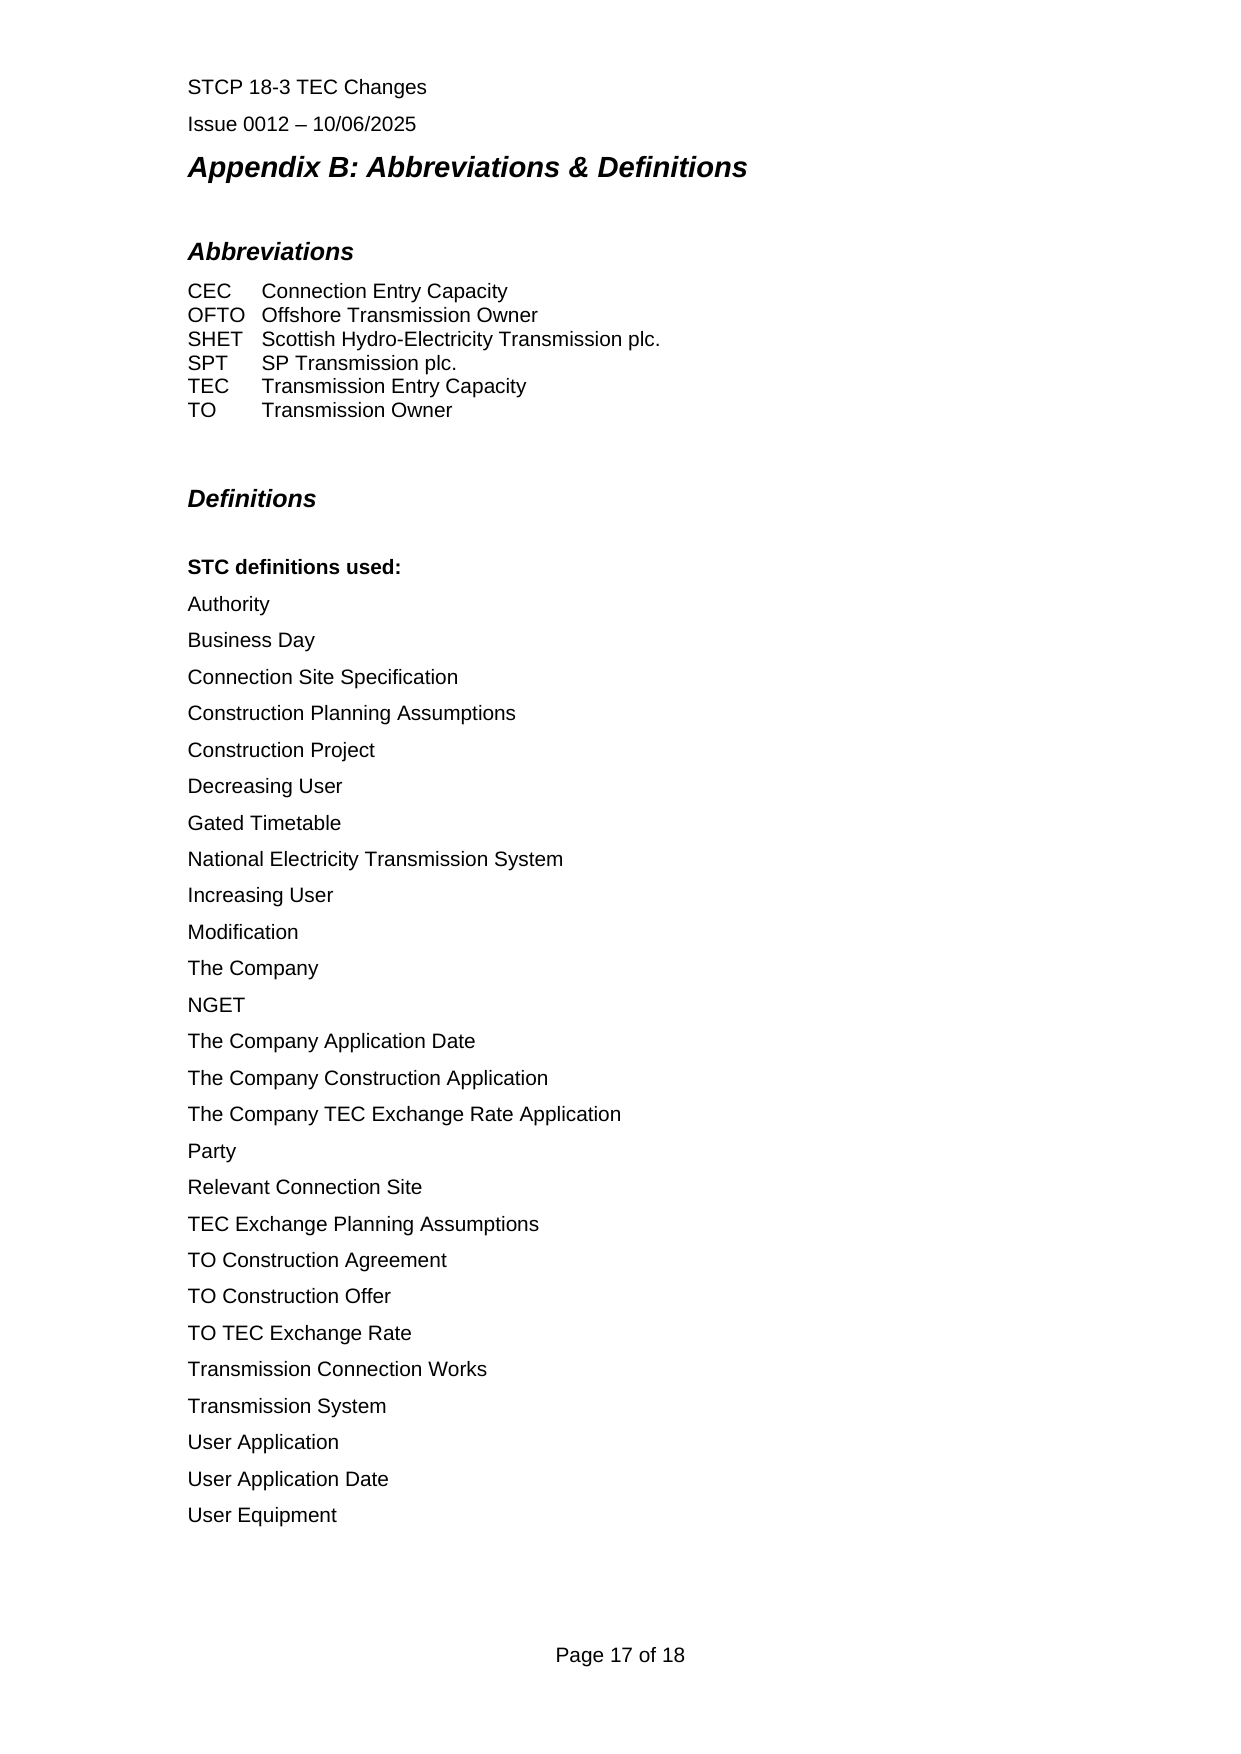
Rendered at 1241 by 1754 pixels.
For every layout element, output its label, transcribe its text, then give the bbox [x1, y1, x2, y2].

text The Company Application Date [187, 1029, 1053, 1053]
text Party [187, 1138, 1053, 1162]
text The Company TEC Exchange Rate Application [187, 1102, 1053, 1126]
text OFTO Offshore Transmission Owner [187, 302, 1053, 326]
text User Equipment [187, 1503, 1053, 1527]
text Authority [187, 592, 1053, 616]
text TEC Transmission Entry Capacity [187, 374, 1053, 398]
text Decreasing User [187, 774, 1053, 798]
text TO TEC Exchange Rate [187, 1321, 1053, 1345]
text STC definitions used: [187, 555, 1053, 579]
text Construction Planning Assumptions [187, 701, 1053, 725]
subtitle Definitions [187, 484, 1053, 512]
text The Company [187, 956, 1053, 980]
subtitle Abbreviations [187, 237, 1053, 266]
text Construction Project [187, 737, 1053, 761]
text SHET Scottish Hydro-Electricity Transmission plc. [187, 326, 1053, 350]
text National Electricity Transmission System [187, 847, 1053, 871]
subtitle Appendix B: Abbreviations & Definitions [187, 150, 1053, 183]
text Gated Timetable [187, 810, 1053, 834]
text TO Construction Offer [187, 1284, 1053, 1308]
text User Application [187, 1430, 1053, 1454]
text SPT SP Transmission plc. [187, 350, 1053, 374]
text User Application Date [187, 1467, 1053, 1491]
text CEC Connection Entry Capacity [187, 278, 1053, 302]
text Relevant Connection Site [187, 1175, 1053, 1199]
text Transmission System [187, 1394, 1053, 1418]
text The Company Construction Application [187, 1066, 1053, 1089]
text NGET [187, 993, 1053, 1017]
text Transmission Connection Works [187, 1357, 1053, 1381]
text Connection Site Specification [187, 664, 1053, 688]
text Business Day [187, 628, 1053, 652]
text TO Transmission Owner [187, 398, 1053, 422]
text Increasing User [187, 883, 1053, 907]
text TO Construction Agreement [187, 1248, 1053, 1272]
text TEC Exchange Planning Assumptions [187, 1211, 1053, 1235]
text Modification [187, 920, 1053, 944]
